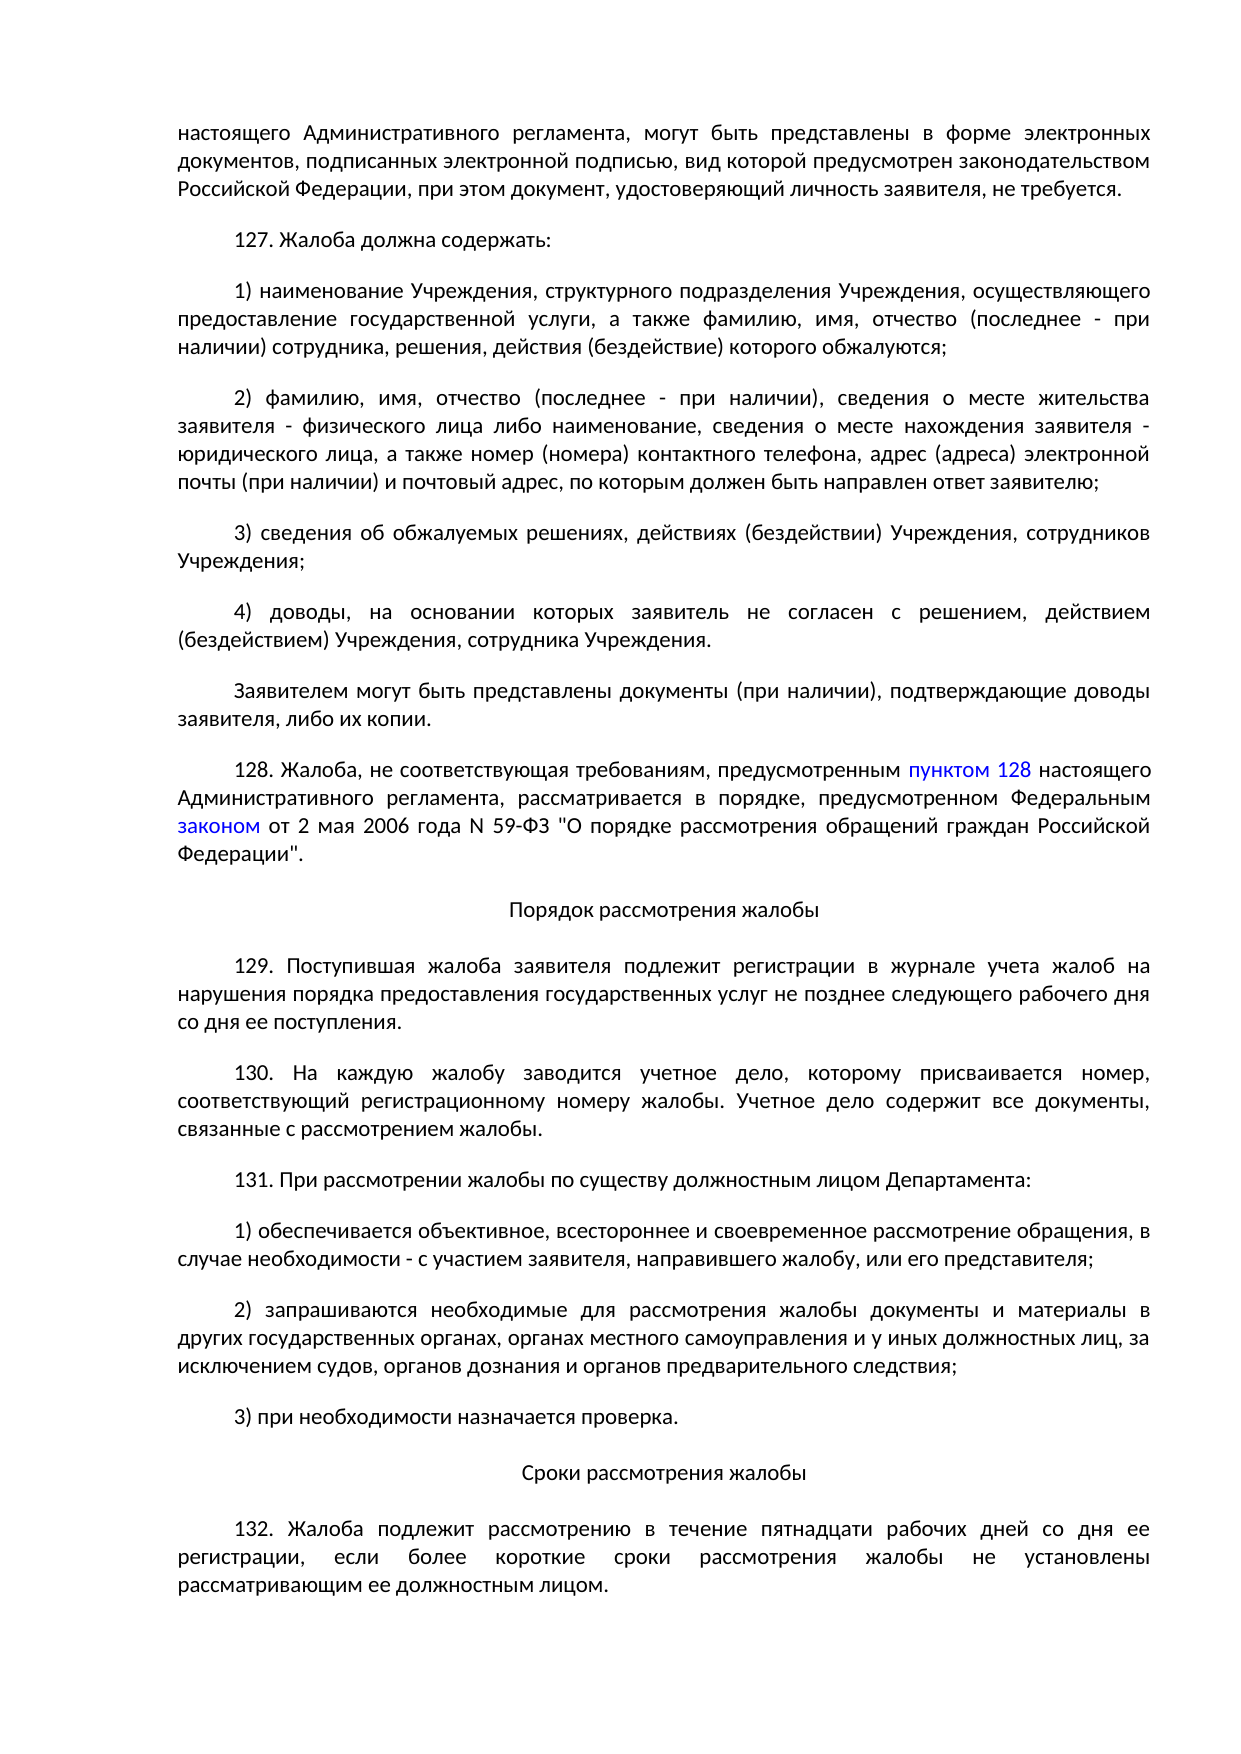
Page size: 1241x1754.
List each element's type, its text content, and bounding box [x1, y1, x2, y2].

text Заявителем могут быть представлены документы (при наличии), подтверждающие доводы заявителя, либо их копии. [177, 676, 1152, 732]
text 4) доводы, на основании которых заявитель не согласен с решением, действием (бездействием) Учреждения, сотрудника Учреждения. [177, 597, 1152, 653]
text 128. Жалоба, не соответствующая требованиям, предусмотренным пунктом 128 настоящего Административного регламента, рассматривается в порядке, предусмотренном Федеральным законом от 2 мая 2006 года N 59-ФЗ "О порядке рассмотрения обращений граждан Российской Федерации". [177, 755, 1152, 867]
text Сроки рассмотрения жалобы [177, 1458, 1152, 1486]
text 132. Жалоба подлежит рассмотрению в течение пятнадцати рабочих дней со дня ее регистрации, если более короткие сроки рассмотрения жалобы не установлены рассматривающим ее должностным лицом. [177, 1514, 1152, 1598]
text 1) обеспечивается объективное, всестороннее и своевременное рассмотрение обращения, в случае необходимости - с участием заявителя, направившего жалобу, или его представителя; [177, 1216, 1152, 1272]
text 3) сведения об обжалуемых решениях, действиях (бездействии) Учреждения, сотрудников Учреждения; [177, 518, 1152, 574]
text 3) при необходимости назначается проверка. [177, 1402, 1152, 1430]
text 2) запрашиваются необходимые для рассмотрения жалобы документы и материалы в других государственных органах, органах местного самоуправления и у иных должностных лиц, за исключением судов, органов дознания и органов предварительного следствия; [177, 1295, 1152, 1379]
text 2) фамилию, имя, отчество (последнее - при наличии), сведения о месте жительства заявителя - физического лица либо наименование, сведения о месте нахождения заявителя - юридического лица, а также номер (номера) контактного телефона, адрес (адреса) электронной почты (при наличии) и почтовый адрес, по которым должен быть направлен ответ заявителю; [177, 383, 1152, 495]
text 130. На каждую жалобу заводится учетное дело, которому присваивается номер, соответствующий регистрационному номеру жалобы. Учетное дело содержит все документы, связанные с рассмотрением жалобы. [177, 1058, 1152, 1142]
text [177, 118, 1152, 202]
text Порядок рассмотрения жалобы [177, 895, 1152, 923]
text 127. Жалоба должна содержать: [177, 225, 1152, 253]
text 129. Поступившая жалоба заявителя подлежит регистрации в журнале учета жалоб на нарушения порядка предоставления государственных услуг не позднее следующего рабочего дня со дня ее поступления. [177, 951, 1152, 1035]
text 131. При рассмотрении жалобы по существу должностным лицом Департамента: [177, 1165, 1152, 1193]
text 1) наименование Учреждения, структурного подразделения Учреждения, осуществляющего предоставление государственной услуги, а также фамилию, имя, отчество (последнее - при наличии) сотрудника, решения, действия (бездействие) которого обжалуются; [177, 276, 1152, 360]
